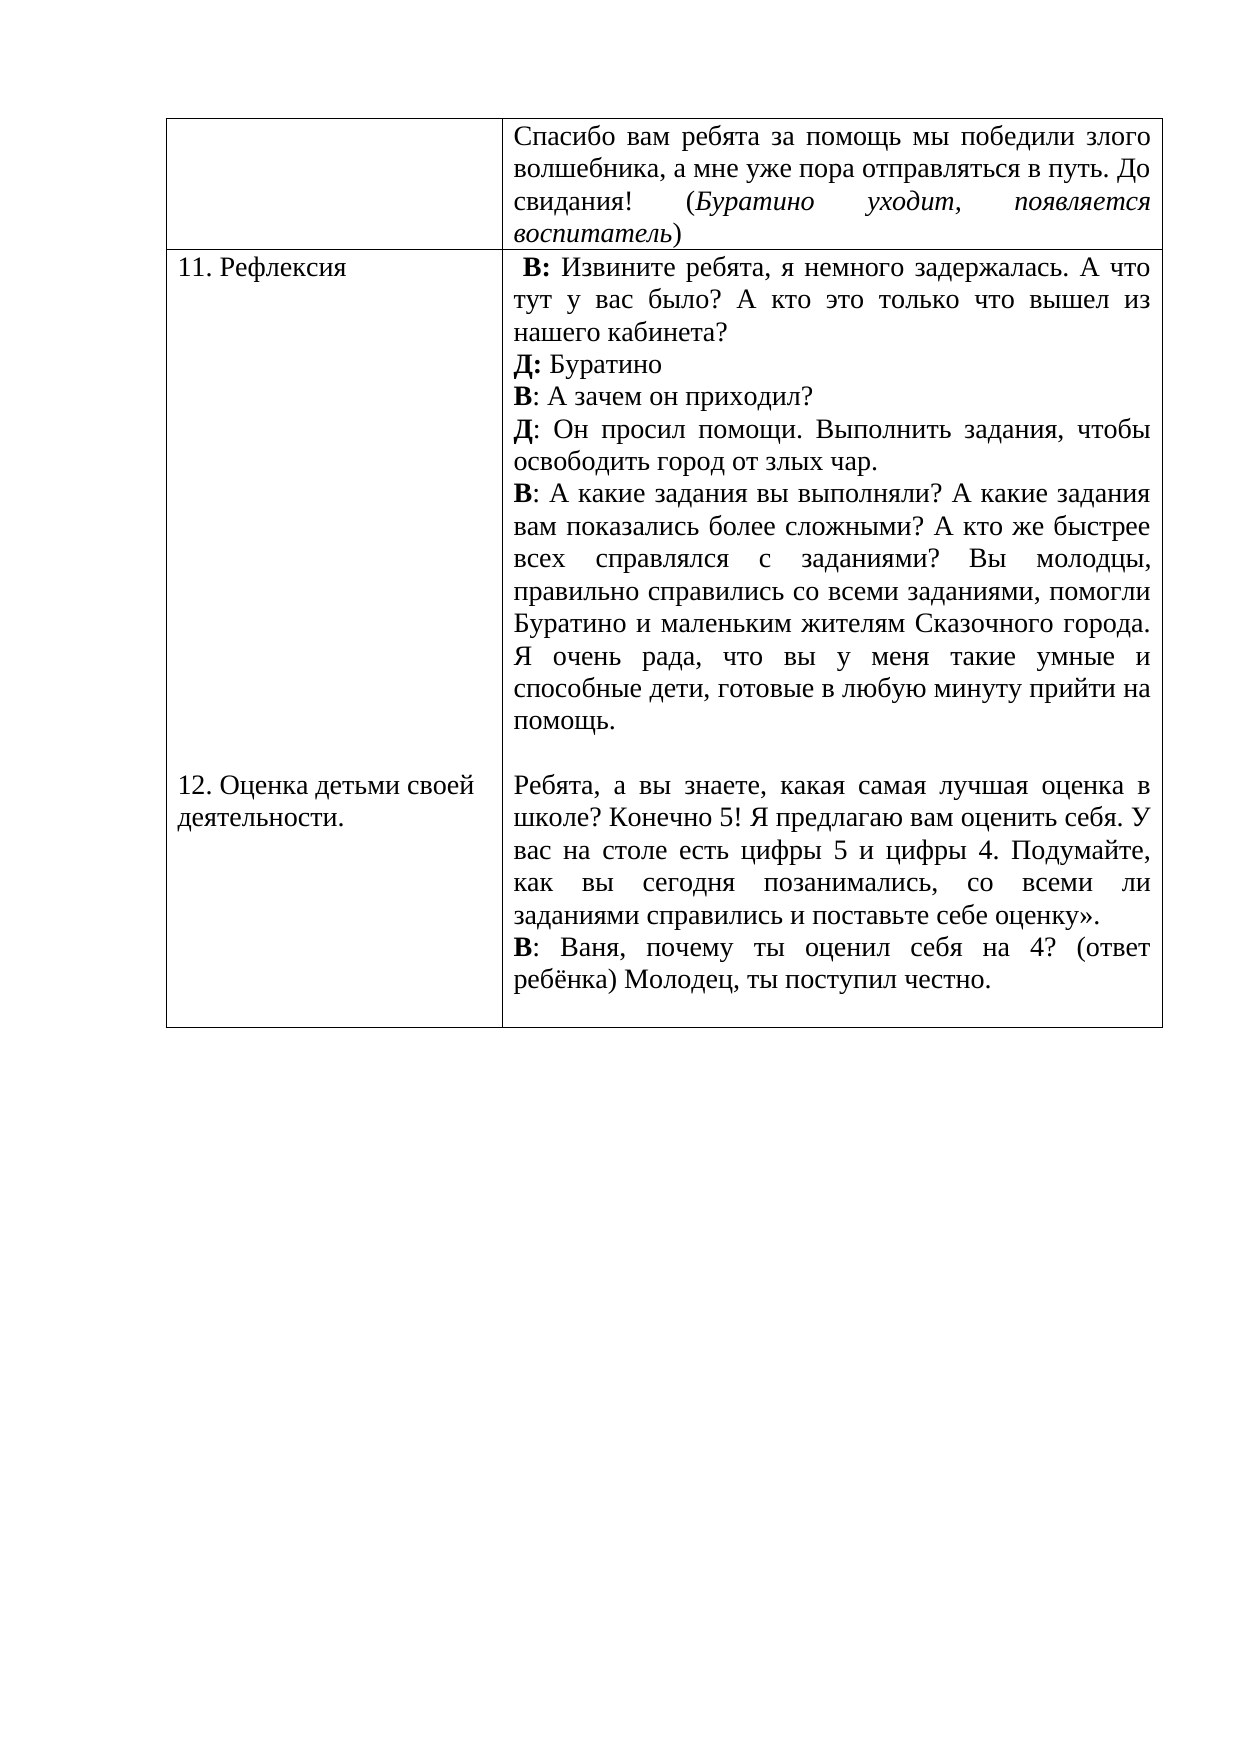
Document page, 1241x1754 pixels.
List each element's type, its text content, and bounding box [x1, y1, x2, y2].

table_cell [167, 119, 502, 249]
table_cell 11. Рефлексия 12. Оценка детьми своей деятельности. [167, 250, 502, 1027]
table_cell В: Извините ребята, я немного задержалась. А что тут у вас было? А кто это только что вышел из нашего кабинета? Д: Буратино В: А зачем он приходил? Д: Он просил помощи. Выполнить задания, чтобы освободить город от злых чар. В: А какие задания вы выполняли? А какие задания вам показались более сложными? А кто же быстрее всех справлялся с заданиями? Вы молодцы, правильно справились со всеми заданиями, помогли Буратино и маленьким жителям Сказочного города. Я очень рада, что вы у меня такие умные и способные дети, готовые в любую минуту прийти на помощь. Ребята, а вы знаете, какая самая лучшая оценка в школе? Конечно 5! Я предлагаю вам оценить себя. У вас на столе есть цифры 5 и цифры 4. Подумайте, как вы сегодня позанимались, со всеми ли заданиями справились и поставьте себе оценку». В: Ваня, почему ты оценил себя на 4? (ответ ребёнка) Молодец, ты поступил честно. [503, 250, 1162, 1027]
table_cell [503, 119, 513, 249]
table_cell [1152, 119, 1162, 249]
